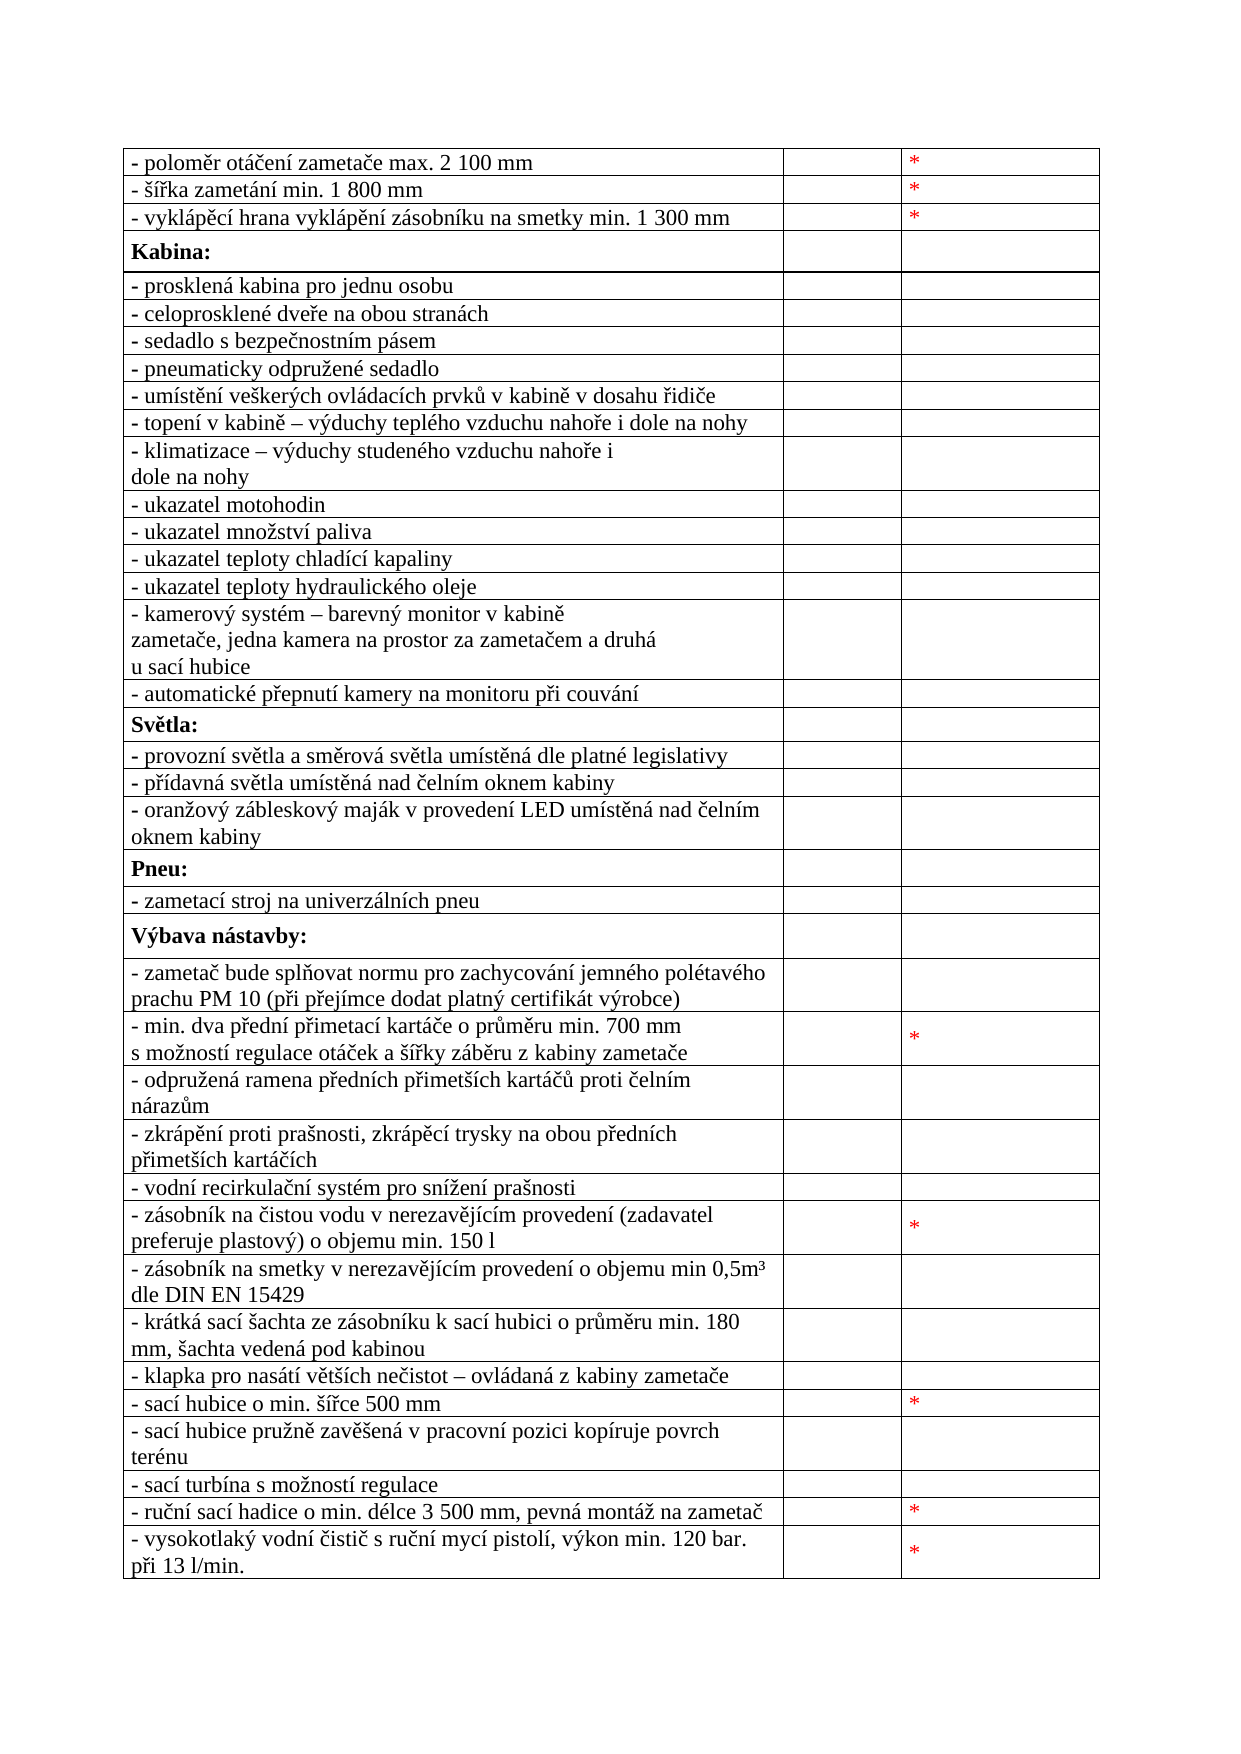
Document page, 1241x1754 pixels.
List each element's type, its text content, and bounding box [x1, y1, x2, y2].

table_cell - ruční sací hadice o min. délce 3 500 mm, pevná montáž na zametač [124, 1498, 783, 1524]
table_cell [784, 680, 901, 707]
table_cell - ukazatel teploty hydraulického oleje [124, 573, 783, 599]
table_cell - zásobník na smetky v nerezavějícím provedení o objemu min 0,5m³ dle DIN EN 15429 [124, 1255, 783, 1307]
table_cell [902, 382, 1099, 408]
table_cell [784, 1526, 901, 1578]
table_cell [784, 887, 901, 913]
table_cell - pneumaticky odpružené sedadlo [124, 355, 783, 381]
table_cell - vyklápěcí hrana vyklápění zásobníku na smetky min. 1 300 mm [124, 204, 783, 230]
table_cell [902, 742, 1099, 768]
table_cell [784, 545, 901, 572]
table_cell [902, 327, 1099, 354]
table_cell [902, 437, 1099, 489]
table_cell * [902, 176, 1099, 202]
table_cell [784, 769, 901, 796]
table_cell [784, 850, 901, 886]
table_cell [902, 1362, 1099, 1388]
table_cell [902, 1309, 1099, 1361]
table_cell - prosklená kabina pro jednu osobu [124, 273, 783, 299]
table_cell [902, 1120, 1099, 1172]
table_cell [784, 300, 901, 326]
table_cell [902, 1066, 1099, 1119]
table_cell - kamerový systém – barevný monitor v kabině zametače, jedna kamera na prostor za zametačem a druhá u sací hubice [124, 600, 783, 679]
table_cell - zásobník na čistou vodu v nerezavějícím provedení (zadavatel preferuje plastový) o objemu min. 150 l [124, 1201, 783, 1254]
table_cell [784, 1012, 901, 1065]
table_cell [784, 573, 901, 599]
table_cell * [902, 1390, 1099, 1416]
table_cell Světla: [124, 708, 783, 741]
table_cell [784, 1498, 901, 1524]
table_cell [902, 355, 1099, 381]
table_cell - ukazatel teploty chladící kapaliny [124, 545, 783, 572]
table_cell * [902, 1526, 1099, 1578]
table_cell - odpružená ramena předních přimetších kartáčů proti čelním nárazům [124, 1066, 783, 1119]
table_cell [784, 797, 901, 849]
table_cell - topení v kabině – výduchy teplého vzduchu nahoře i dole na nohy [124, 410, 783, 436]
table_cell * [902, 1012, 1099, 1065]
table_cell [784, 518, 901, 544]
table_cell Pneu: [124, 850, 783, 886]
table_cell [902, 887, 1099, 913]
table_cell - sací hubice pružně zavěšená v pracovní pozici kopíruje povrch terénu [124, 1417, 783, 1470]
table_cell [784, 327, 901, 354]
table_cell [784, 149, 901, 175]
table_cell [902, 850, 1099, 886]
table_cell [784, 491, 901, 517]
table_cell - celoprosklené dveře na obou stranách [124, 300, 783, 326]
table_cell [784, 600, 901, 679]
table_cell [902, 1471, 1099, 1497]
table_cell [784, 1390, 901, 1416]
table_cell [902, 708, 1099, 741]
table_cell - klapka pro nasátí větších nečistot – ovládaná z kabiny zametače [124, 1362, 783, 1388]
table_cell - krátká sací šachta ze zásobníku k sací hubici o průměru min. 180 mm, šachta vedená pod kabinou [124, 1309, 783, 1361]
table_cell - oranžový zábleskový maják v provedení LED umístěná nad čelním oknem kabiny [124, 797, 783, 849]
table_cell - sací turbína s možností regulace [124, 1471, 783, 1497]
table_cell [902, 959, 1099, 1011]
table_cell * [902, 1498, 1099, 1524]
table_cell - zkrápění proti prašnosti, zkrápěcí trysky na obou předních přimetších kartáčích [124, 1120, 783, 1172]
table_cell - automatické přepnutí kamery na monitoru při couvání [124, 680, 783, 707]
table_cell * [902, 149, 1099, 175]
table_cell [784, 355, 901, 381]
table_cell [784, 1417, 901, 1470]
table_cell [902, 769, 1099, 796]
table_cell [902, 680, 1099, 707]
table_cell - ukazatel motohodin [124, 491, 783, 517]
table_cell [784, 1309, 901, 1361]
table_cell - přídavná světla umístěná nad čelním oknem kabiny [124, 769, 783, 796]
table_cell [902, 518, 1099, 544]
table_cell - klimatizace – výduchy studeného vzduchu nahoře i dole na nohy [124, 437, 783, 489]
table_cell [784, 204, 901, 230]
table_cell [784, 382, 901, 408]
table_cell [902, 231, 1099, 271]
table_cell [784, 231, 901, 271]
table_cell - sací hubice o min. šířce 500 mm [124, 1390, 783, 1416]
table_cell Kabina: [124, 231, 783, 271]
table_cell [784, 742, 901, 768]
table_cell - zametač bude splňovat normu pro zachycování jemného polétavého prachu PM 10 (při přejímce dodat platný certifikát výrobce) [124, 959, 783, 1011]
table_cell [902, 1417, 1099, 1470]
table_cell * [902, 1201, 1099, 1254]
table_cell [902, 573, 1099, 599]
table_cell - min. dva přední přimetací kartáče o průměru min. 700 mm s možností regulace otáček a šířky záběru z kabiny zametače [124, 1012, 783, 1065]
table_cell [902, 545, 1099, 572]
table_cell [902, 1174, 1099, 1200]
table_cell [902, 1255, 1099, 1307]
table_cell [784, 1201, 901, 1254]
table_cell [902, 797, 1099, 849]
table_cell - ukazatel množství paliva [124, 518, 783, 544]
table_cell [784, 1066, 901, 1119]
table_cell [784, 708, 901, 741]
table_cell [902, 300, 1099, 326]
table_cell - vodní recirkulační systém pro snížení prašnosti [124, 1174, 783, 1200]
table_cell - provozní světla a směrová světla umístěná dle platné legislativy [124, 742, 783, 768]
table_cell [784, 1174, 901, 1200]
table_cell Výbava nástavby: [124, 914, 783, 957]
table_cell [784, 437, 901, 489]
table_cell [784, 1120, 901, 1172]
table_cell [784, 176, 901, 202]
table_cell - vysokotlaký vodní čistič s ruční mycí pistolí, výkon min. 120 bar. při 13 l/min. [124, 1526, 783, 1578]
table_cell [784, 1255, 901, 1307]
table_cell [784, 1362, 901, 1388]
table_cell [902, 491, 1099, 517]
table_cell * [902, 204, 1099, 230]
table_cell - zametací stroj na univerzálních pneu [124, 887, 783, 913]
table_cell [902, 273, 1099, 299]
table_cell [784, 410, 901, 436]
table_cell - šířka zametání min. 1 800 mm [124, 176, 783, 202]
table_cell [784, 273, 901, 299]
table_cell [902, 914, 1099, 957]
table_cell - poloměr otáčení zametače max. 2 100 mm [124, 149, 783, 175]
table_cell - sedadlo s bezpečnostním pásem [124, 327, 783, 354]
table_cell - umístění veškerých ovládacích prvků v kabině v dosahu řidiče [124, 382, 783, 408]
table_cell [784, 914, 901, 957]
table_cell [784, 1471, 901, 1497]
table_cell [902, 600, 1099, 679]
table_cell [902, 410, 1099, 436]
table_cell [784, 959, 901, 1011]
